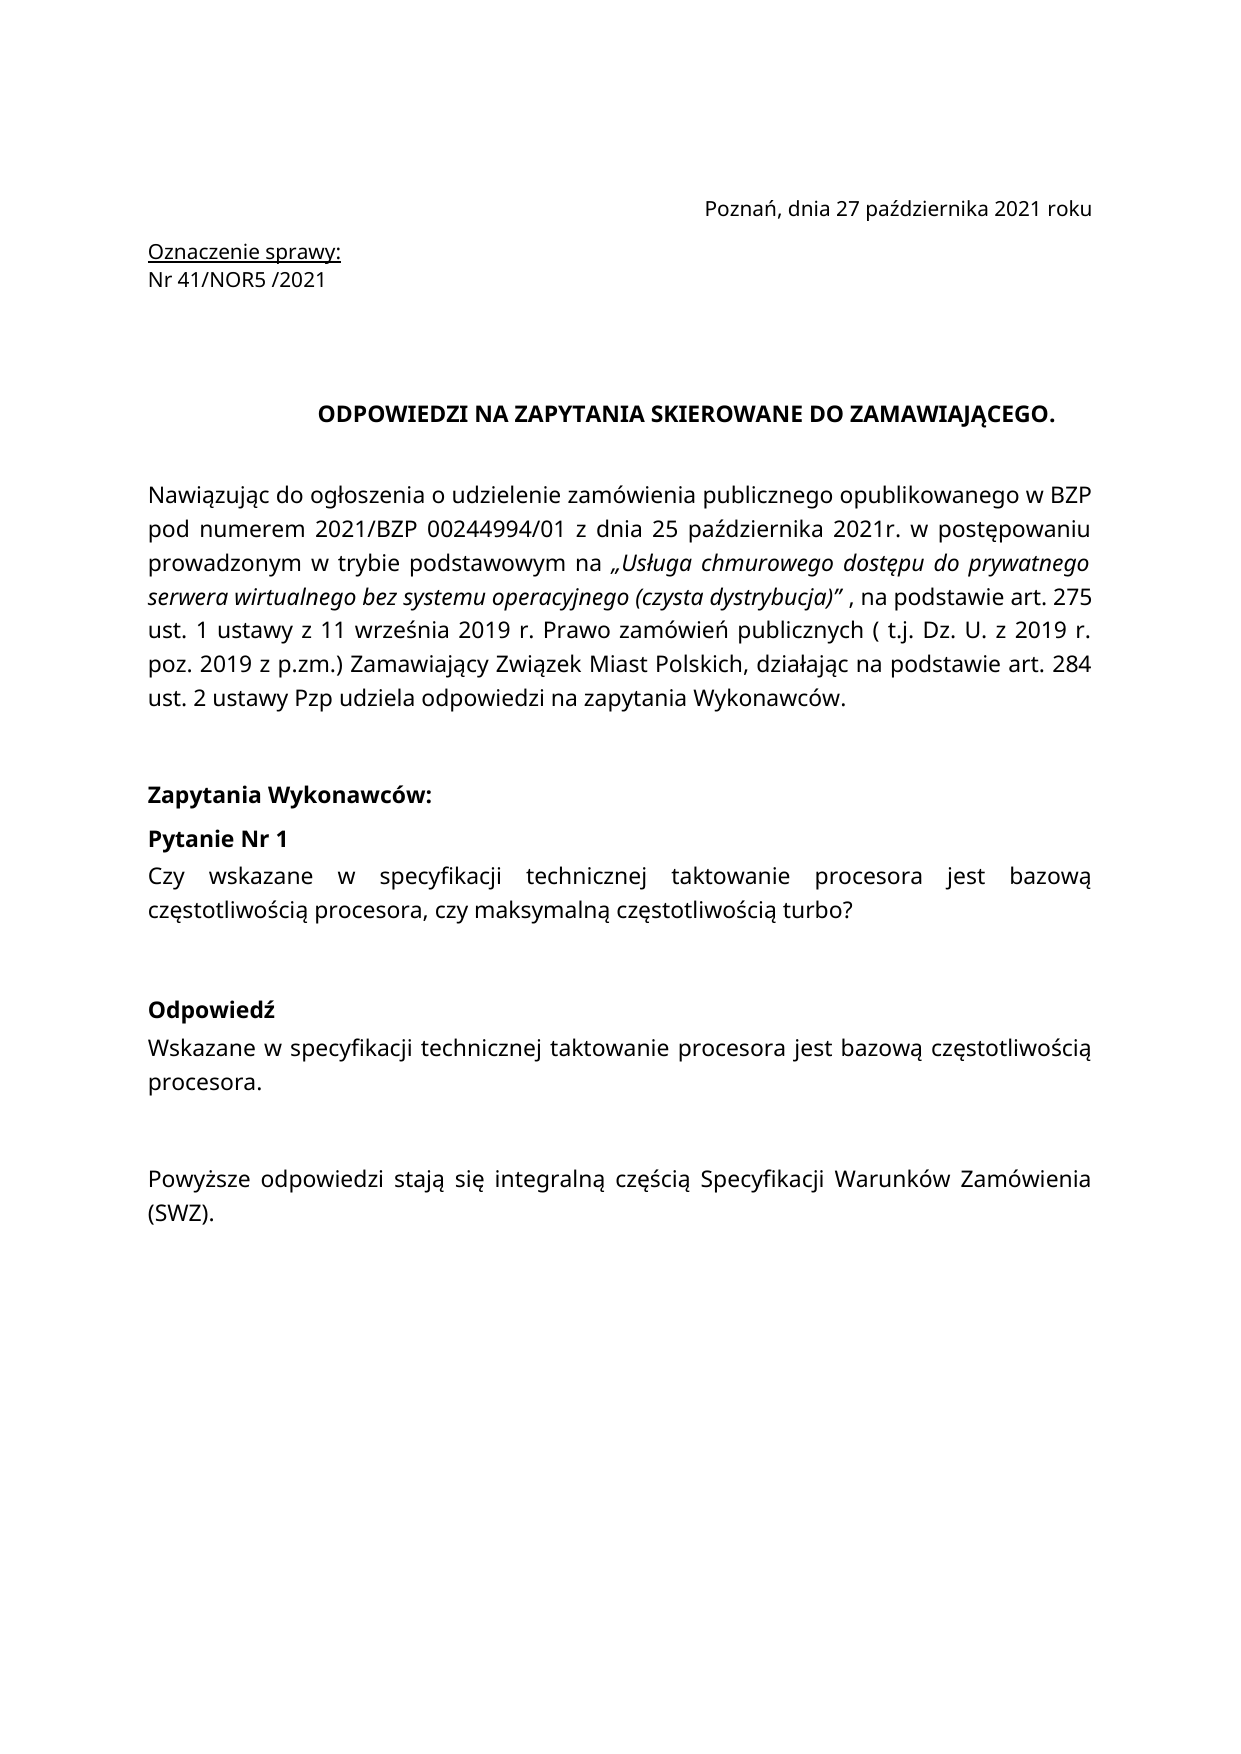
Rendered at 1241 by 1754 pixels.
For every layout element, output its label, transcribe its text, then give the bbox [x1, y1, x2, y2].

text Wskazane w specyfikacji technicznej taktowanie procesora jest bazową częstotliwością procesora. Powyższe odpowiedzi stają się integralną częścią Specyfikacji Warunków Zamówienia (SWZ). [148, 1032, 1093, 1228]
text Poznań, dnia 27 października 2021 roku [148, 194, 1093, 223]
text Czy wskazane w specyfikacji technicznej taktowanie procesora jest bazową częstotliwością procesora, czy maksymalną częstotliwością turbo? [148, 860, 1093, 925]
text Odpowiedź [148, 994, 1093, 1026]
text Pytanie Nr 1 [148, 823, 1093, 854]
text Nr 41/NOR5 /2021 [148, 266, 1093, 294]
text ODPOWIEDZI NA ZAPYTANIA SKIEROWANE DO ZAMAWIAJĄCEGO. [148, 398, 1093, 429]
text Zapytania Wykonawców: [148, 779, 1093, 810]
text Nawiązując do ogłoszenia o udzielenie zamówienia publicznego opublikowanego w BZP pod numerem 2021/BZP 00244994/01 z dnia 25 października 2021r. w postępowaniu prowadzonym w trybie podstawowym na „Usługa chmurowego dostępu do prywatnego serwera wirtualnego bez systemu operacyjnego (czysta dystrybucja)” , na podstawie art. 275 ust. 1 ustawy z 11 września 2019 r. Prawo zamówień publicznych ( t.j. Dz. U. z 2019 r. poz. 2019 z p.zm.) Zamawiający Związek Miast Polskich, działając na podstawie art. 284 ust. 2 ustawy Pzp udziela odpowiedzi na zapytania Wykonawców. [148, 479, 1093, 713]
text Oznaczenie sprawy: [148, 237, 1093, 266]
